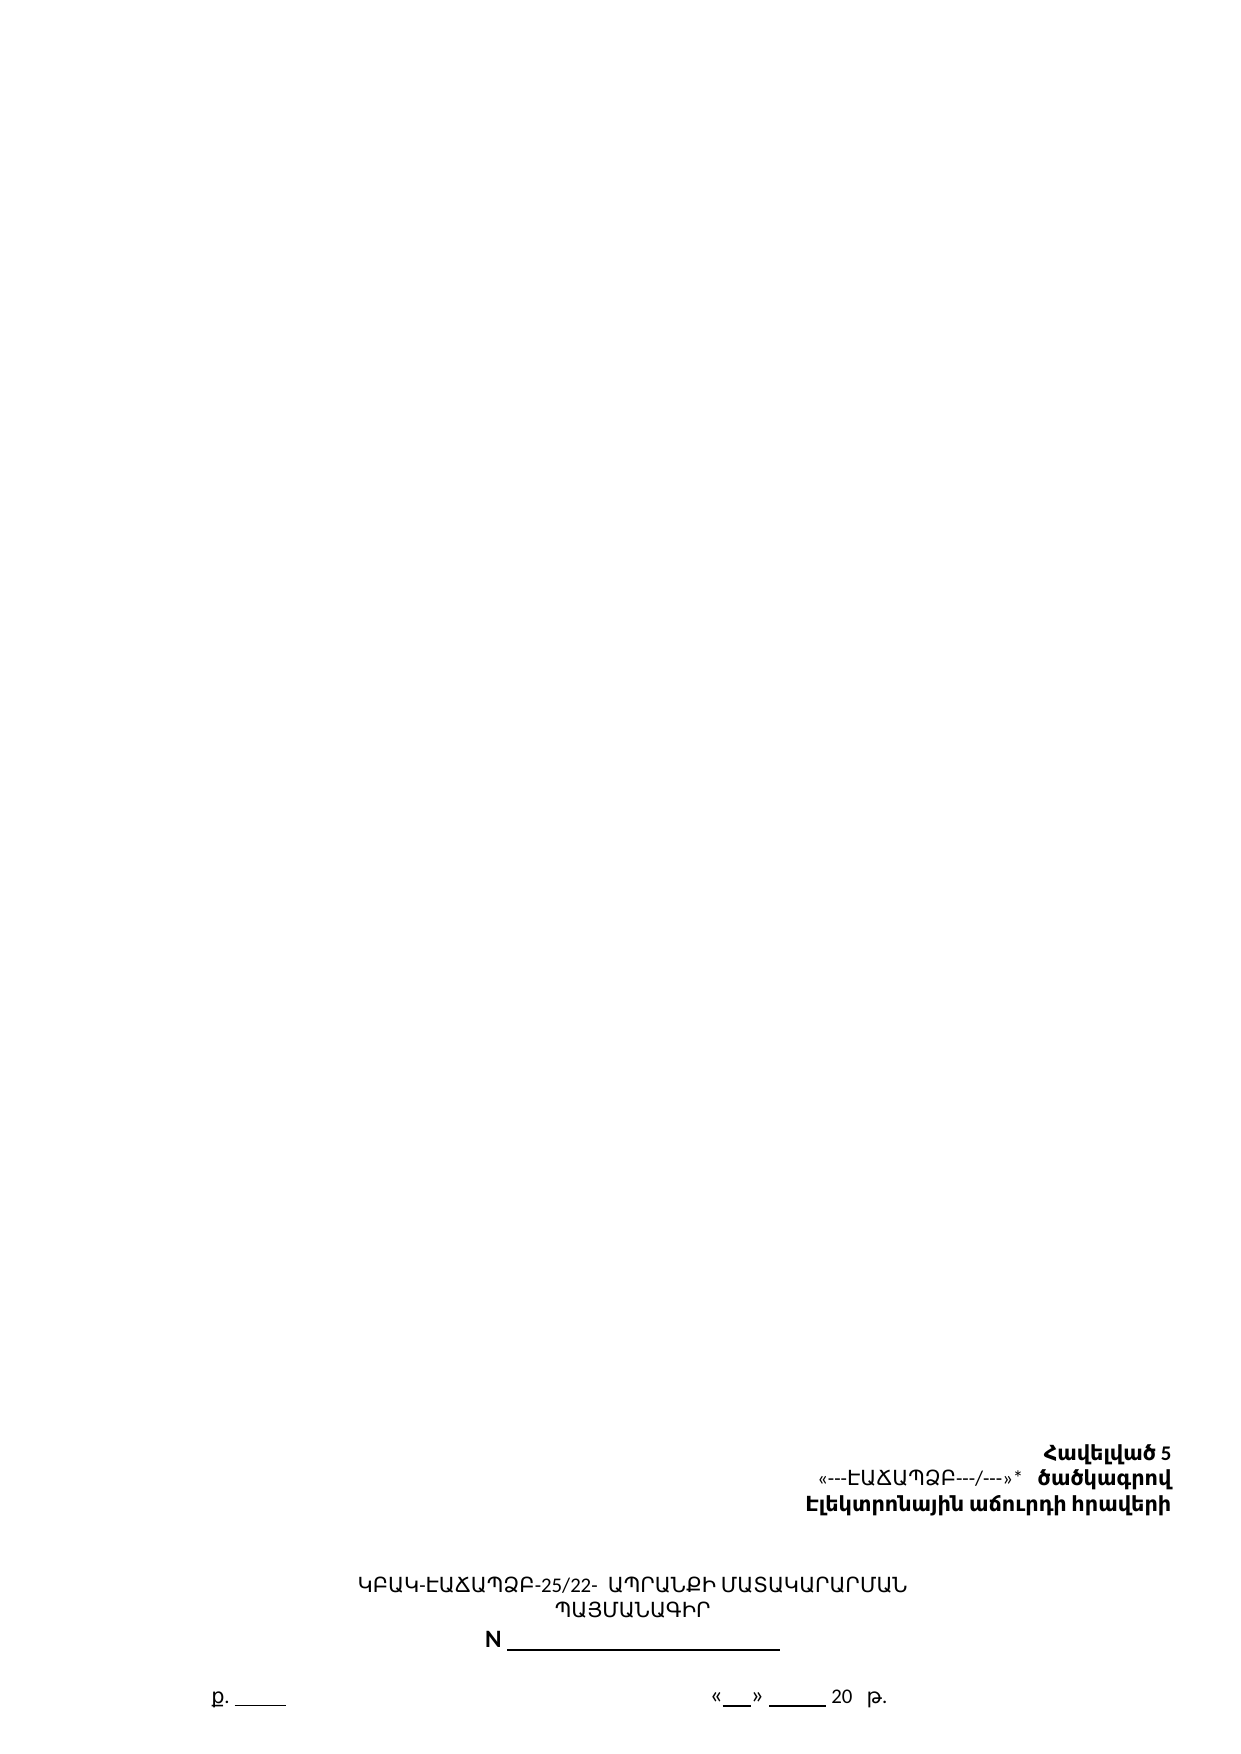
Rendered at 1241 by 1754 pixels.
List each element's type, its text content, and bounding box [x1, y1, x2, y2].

text «---ԷԱՃԱՊՁԲ---/---»* ծածկագրով [94, 1465, 1171, 1491]
text ԿԲԱԿ-ԷԱՃԱՊՁԲ-25/22- ԱՊՐԱՆՔԻ ՄԱՏԱԿԱՐԱՐՄԱՆ [79, 1572, 1171, 1598]
text Էլեկտրոնային աճուրդի հրավերի [94, 1491, 1171, 1516]
text ք. « » 20 թ. [94, 1679, 1171, 1709]
text N [79, 1623, 1171, 1653]
text Հավելված 5 [94, 1440, 1171, 1465]
text ՊԱՅՄԱՆԱԳԻՐ [79, 1598, 1171, 1623]
